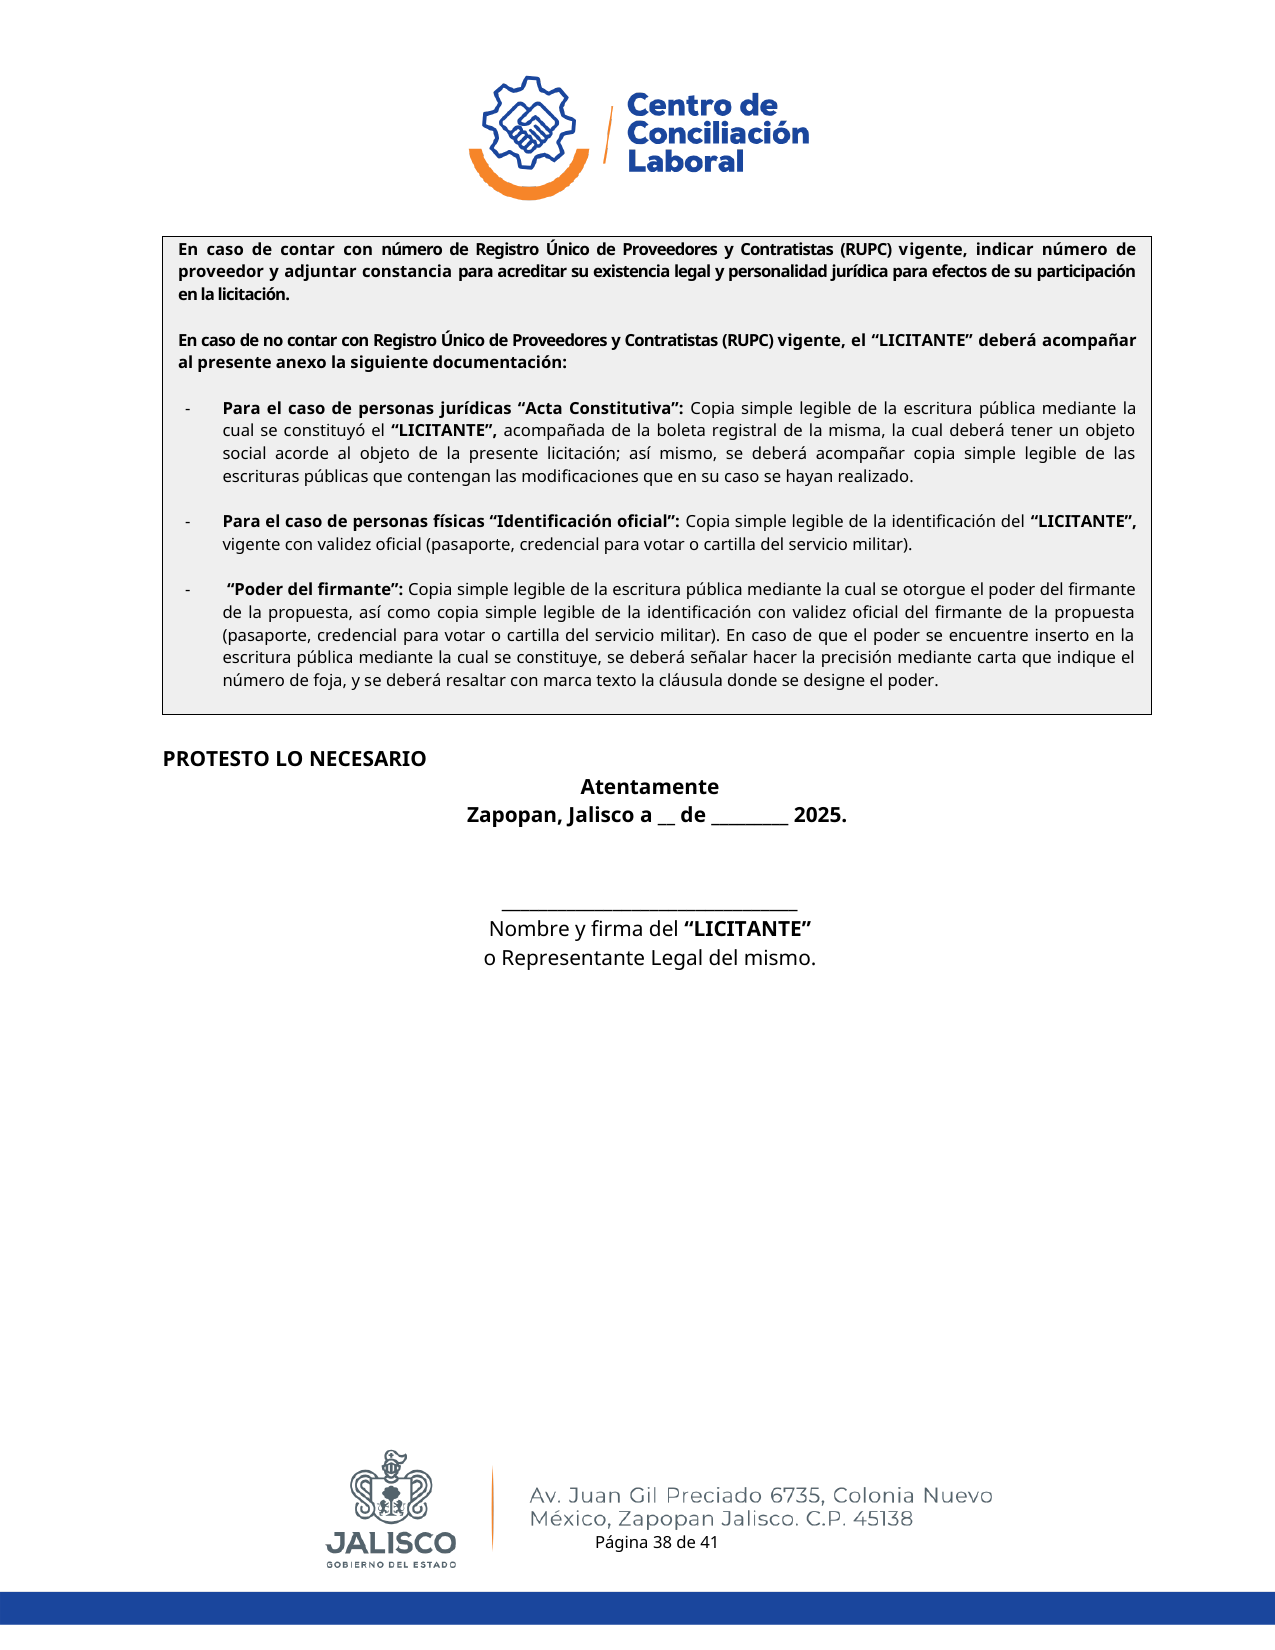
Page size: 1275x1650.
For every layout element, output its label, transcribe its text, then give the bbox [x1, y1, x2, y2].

text Zapopan, Jalisco a __ de _________ 2025. [162, 801, 1152, 829]
text o Representante Legal del mismo. [162, 943, 1137, 971]
text Atentamente [162, 772, 1137, 801]
table_cell En caso de contar con número de Registro Único de Proveedores y Contratistas (RUPC) vigente, indicar número de proveedor y adjuntar constancia para acreditar su existencia legal y personalidad jurídica para efectos de su participación en la licitación. En caso de no contar con Registro Único de Proveedores y Contratistas (RUPC) vigente, el “LICITANTE” deberá acompañar al presente anexo la siguiente documentación: Para el caso de personas jurídicas “Acta Constitutiva”: Copia simple legible de la escritura pública mediante la cual se constituyó el “LICITANTE”, acompañada de la boleta registral de la misma, la cual deberá tener un objeto social acorde al objeto de la presente licitación; así mismo, se deberá acompañar copia simple legible de las escrituras públicas que contengan las modificaciones que en su caso se hayan realizado. Para el caso de personas físicas “Identificación oficial”: Copia simple legible de la identificación del “LICITANTE”, vigente con validez oficial (pasaporte, credencial para votar o cartilla del servicio militar). “Poder del firmante”: Copia simple legible de la escritura pública mediante la cual se otorgue el poder del firmante de la propuesta, así como copia simple legible de la identificación con validez oficial del firmante de la propuesta (pasaporte, credencial para votar o cartilla del servicio militar). En caso de que el poder se encuentre inserto en la escritura pública mediante la cual se constituye, se deberá señalar hacer la precisión mediante carta que indique el número de foja, y se deberá resaltar con marca texto la cláusula donde se designe el poder. [163, 237, 1151, 714]
text Nombre y firma del “LICITANTE” [162, 914, 1137, 943]
text PROTESTO LO NECESARIO [162, 744, 1152, 772]
picture [0, 3, 1275, 1650]
text ________________________________ [162, 886, 1137, 914]
